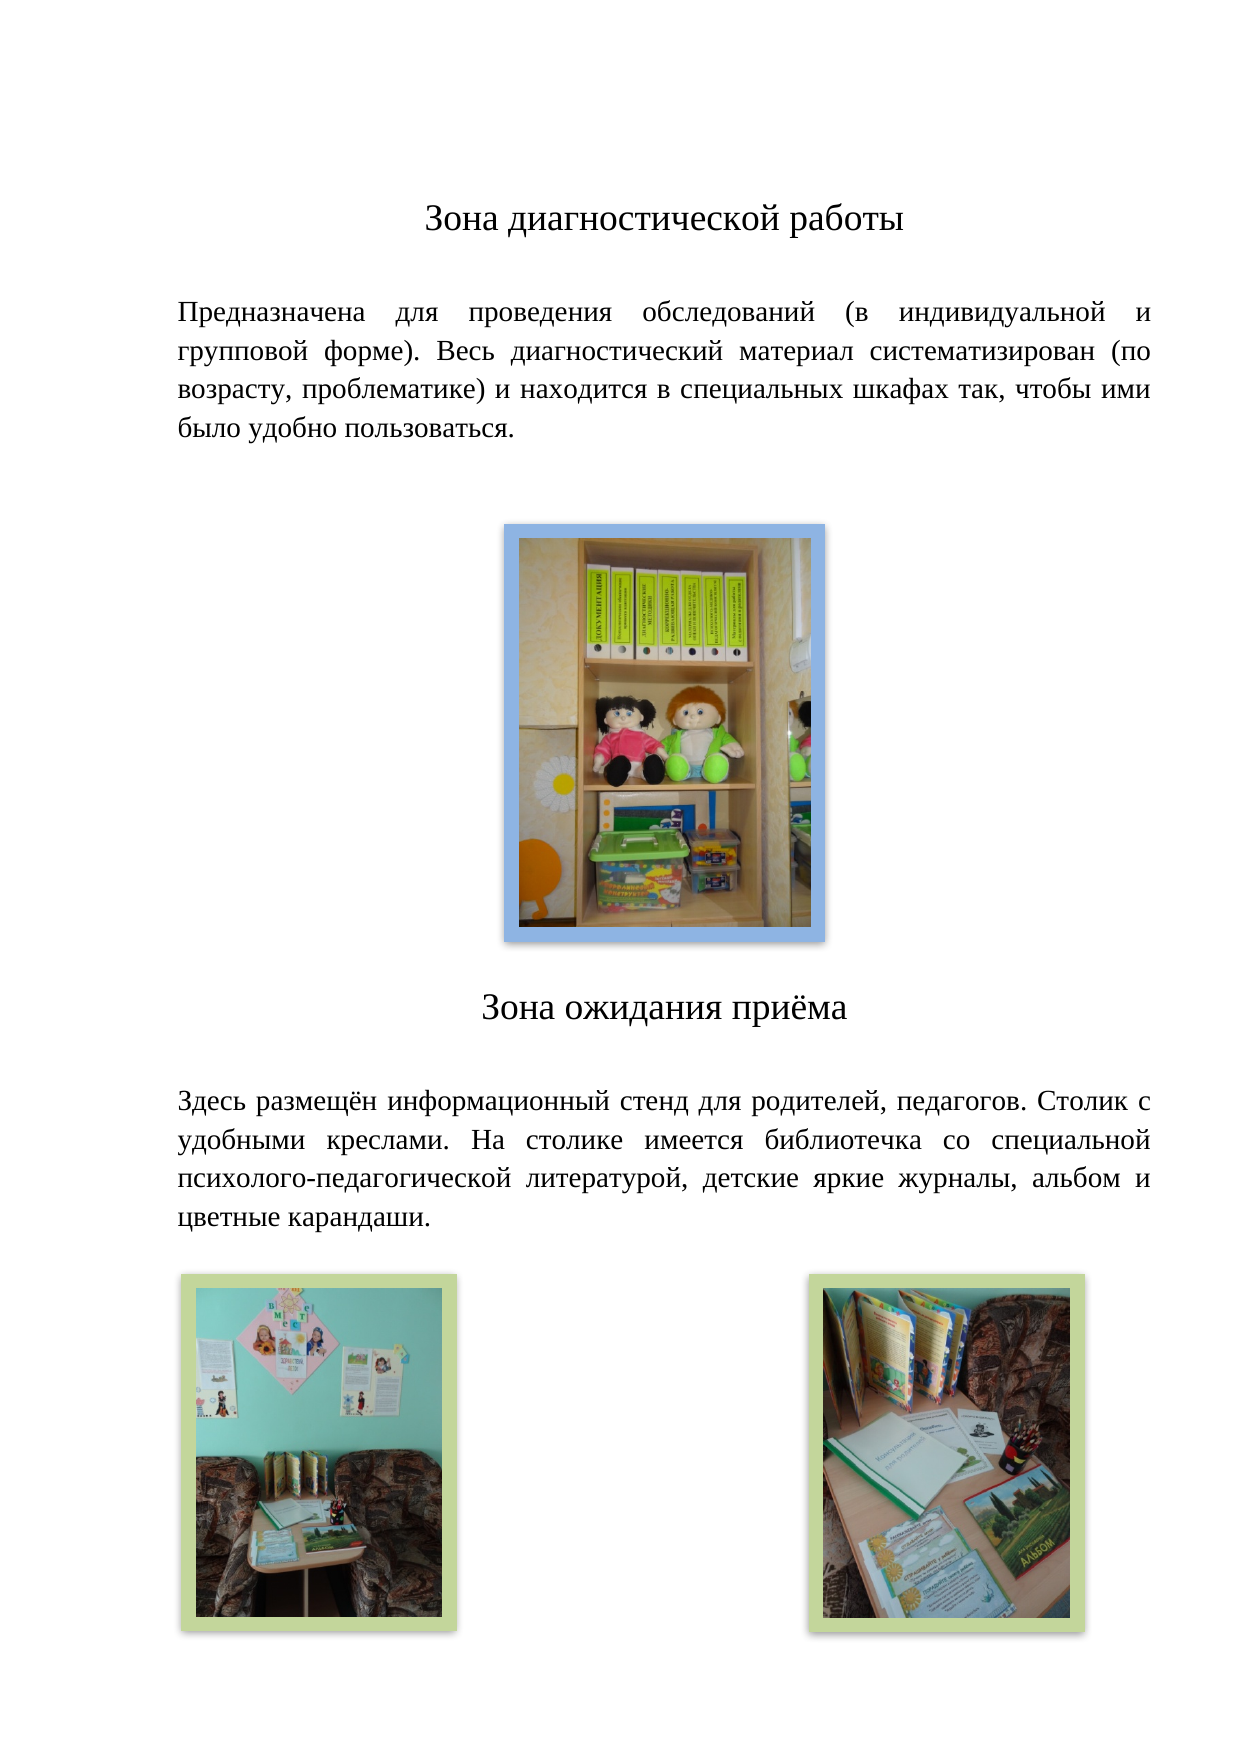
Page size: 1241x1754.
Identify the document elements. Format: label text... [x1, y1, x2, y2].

text Зона диагностической работы [177, 195, 1152, 238]
text Зона ожидания приёма [177, 984, 1152, 1027]
picture [823, 1288, 1070, 1618]
text Здесь размещён информационный стенд для родителей, педагогов. Столик с удобными креслами. На столике имеется библиотечка со специальной психолого-педагогической литературой, детские яркие журналы, альбом и цветные карандаши. [177, 1083, 1152, 1232]
picture [519, 538, 811, 927]
picture [196, 1288, 442, 1617]
text Предназначена для проведения обследований (в индивидуальной и групповой форме). Весь диагностический материал систематизирован (по возрасту, проблематике) и находится в специальных шкафах так, чтобы ими было удобно пользоваться. [177, 294, 1152, 443]
